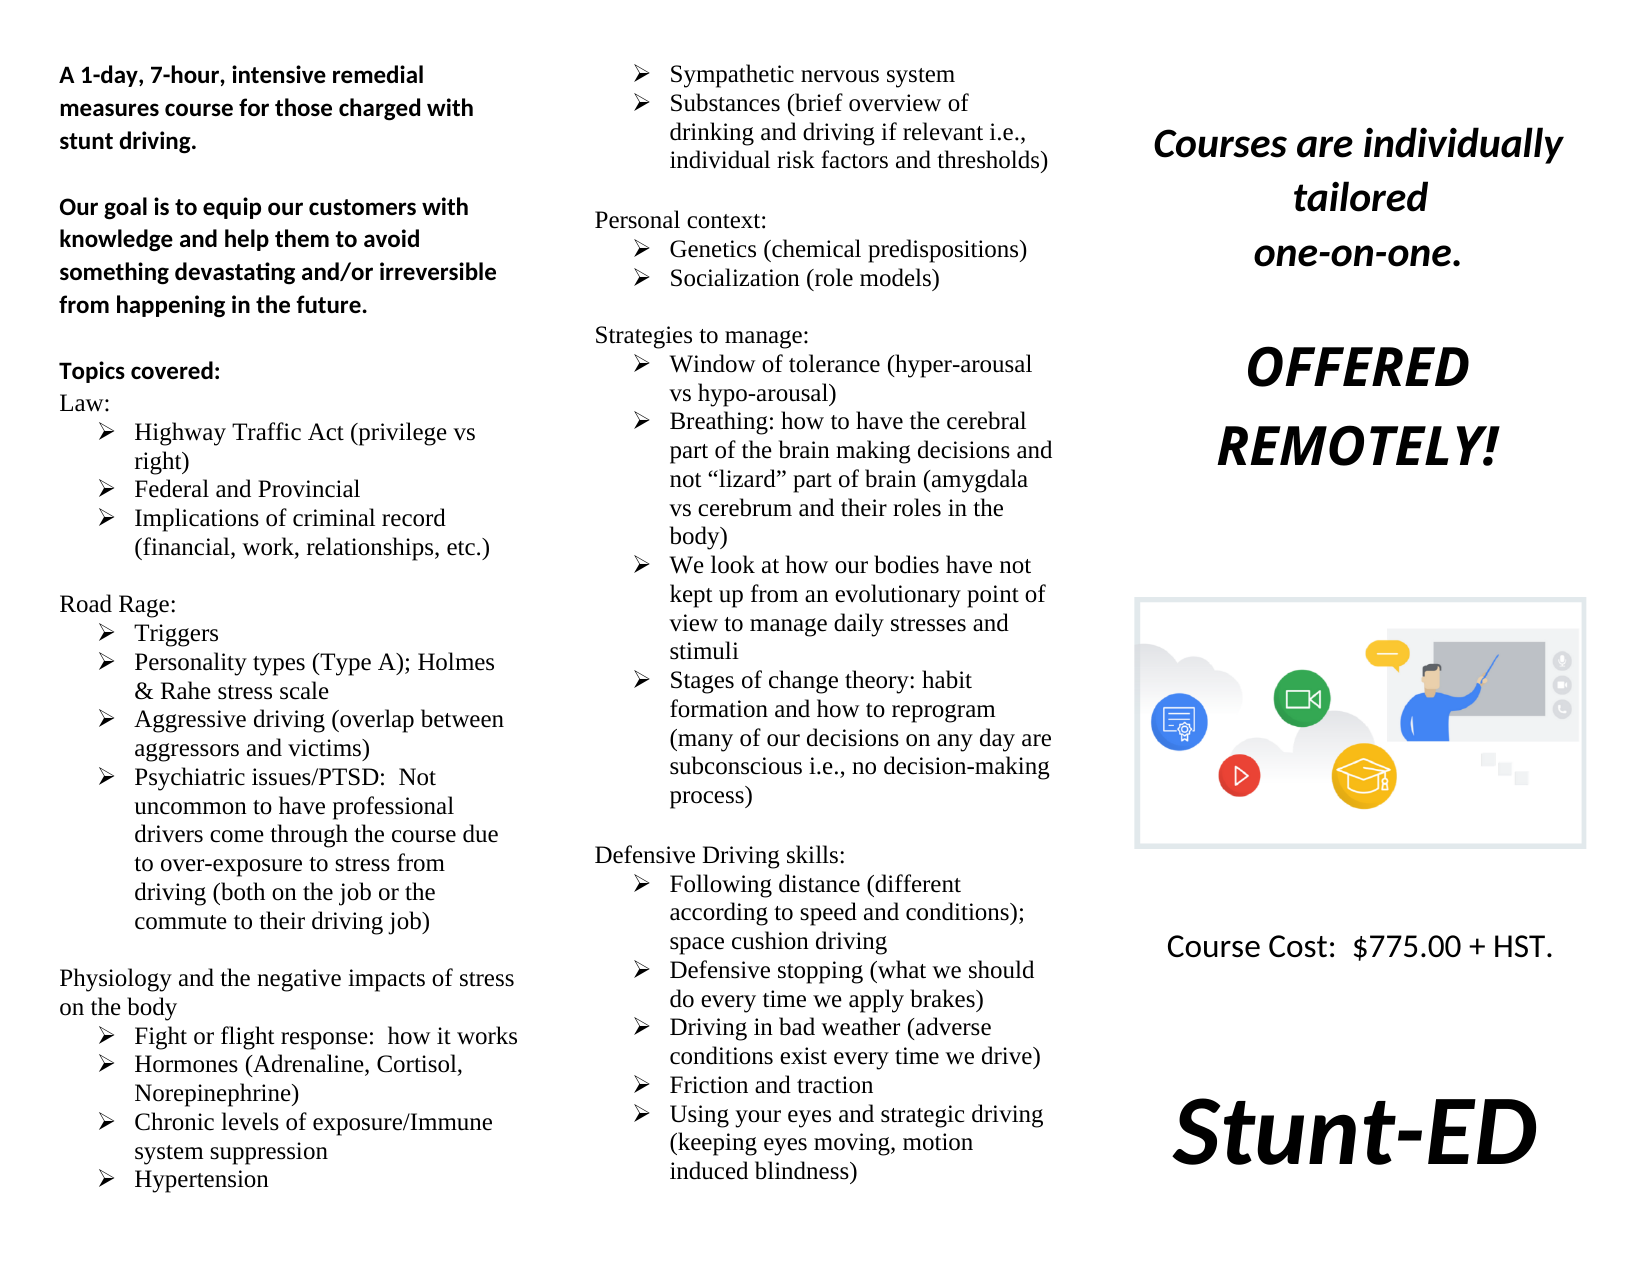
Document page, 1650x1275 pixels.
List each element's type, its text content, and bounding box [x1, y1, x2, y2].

text Course Cost: $775.00 + HST. [1129, 924, 1591, 965]
list Aggressive driving (overlap between aggressors and victims) [97, 704, 521, 762]
text Stunt-ED [1129, 1067, 1591, 1189]
picture [1134, 597, 1587, 849]
list Fight or flight response: how it works [97, 1021, 521, 1049]
list Sympathetic nervous system [632, 59, 1056, 88]
list Friction and traction [632, 1070, 1056, 1099]
list Chronic levels of exposure/Immune system suppression [97, 1107, 521, 1164]
list Using your eyes and strategic driving (keeping eyes moving, motion induced blindness) [632, 1099, 1056, 1185]
list Following distance (different according to speed and conditions); space cushion driving [632, 869, 1056, 955]
text Road Rage: [59, 589, 521, 618]
text A 1-day, 7-hour, intensive remedial measures course for those charged with stunt driving. [59, 59, 521, 155]
text Strategies to manage: [594, 320, 1056, 349]
list Stages of change theory: habit formation and how to reprogram (many of our decisions on any day are subconscious i.e., no decision-making process) [632, 665, 1056, 809]
list Driving in bad weather (adverse conditions exist every time we drive) [632, 1012, 1056, 1070]
text Law: [59, 388, 521, 417]
list Federal and Provincial [97, 474, 521, 503]
list Genetics (chemical predispositions) [632, 234, 1056, 263]
list We look at how our bodies have not kept up from an evolutionary point of view to manage daily stresses and stimuli [632, 550, 1056, 665]
list Hormones (Adrenaline, Cortisol, Norepinephrine) [97, 1049, 521, 1107]
list Defensive stopping (what we should do every time we apply brakes) [632, 955, 1056, 1012]
list Highway Traffic Act (privilege vs right) [97, 417, 521, 474]
list Substances (brief overview of drinking and driving if relevant i.e., individual risk factors and thresholds) [632, 88, 1056, 174]
list Socialization (role models) [632, 263, 1056, 291]
text Personal context: [594, 205, 1056, 234]
list Window of tolerance (hyper-arousal vs hypo-arousal) [632, 349, 1056, 406]
text Physiology and the negative impacts of stress on the body [59, 963, 521, 1021]
list Hypertension [97, 1164, 521, 1193]
text Defensive Driving skills: [594, 840, 1056, 869]
list Breathing: how to have the cerebral part of the brain making decisions and not “lizard” part of brain (amygdala vs cerebrum and their roles in the body) [632, 406, 1056, 550]
text OFFERED REMOTELY! [1129, 328, 1591, 481]
list Implications of criminal record (financial, work, relationships, etc.) [97, 503, 521, 561]
list Psychiatric issues/PTSD: Not uncommon to have professional drivers come through the course due to over-exposure to stress from driving (both on the job or the commute to their driving job) [97, 762, 521, 934]
list Triggers [97, 618, 521, 647]
text one-on-one. [1129, 226, 1591, 277]
text Courses are individually tailored [1129, 117, 1591, 222]
list Personality types (Type A); Holmes & Rahe stress scale [97, 647, 521, 704]
text Our goal is to equip our customers with knowledge and help them to avoid something devastating and/or irreversible from happening in the future. [59, 191, 521, 320]
text Topics covered: [59, 355, 521, 386]
